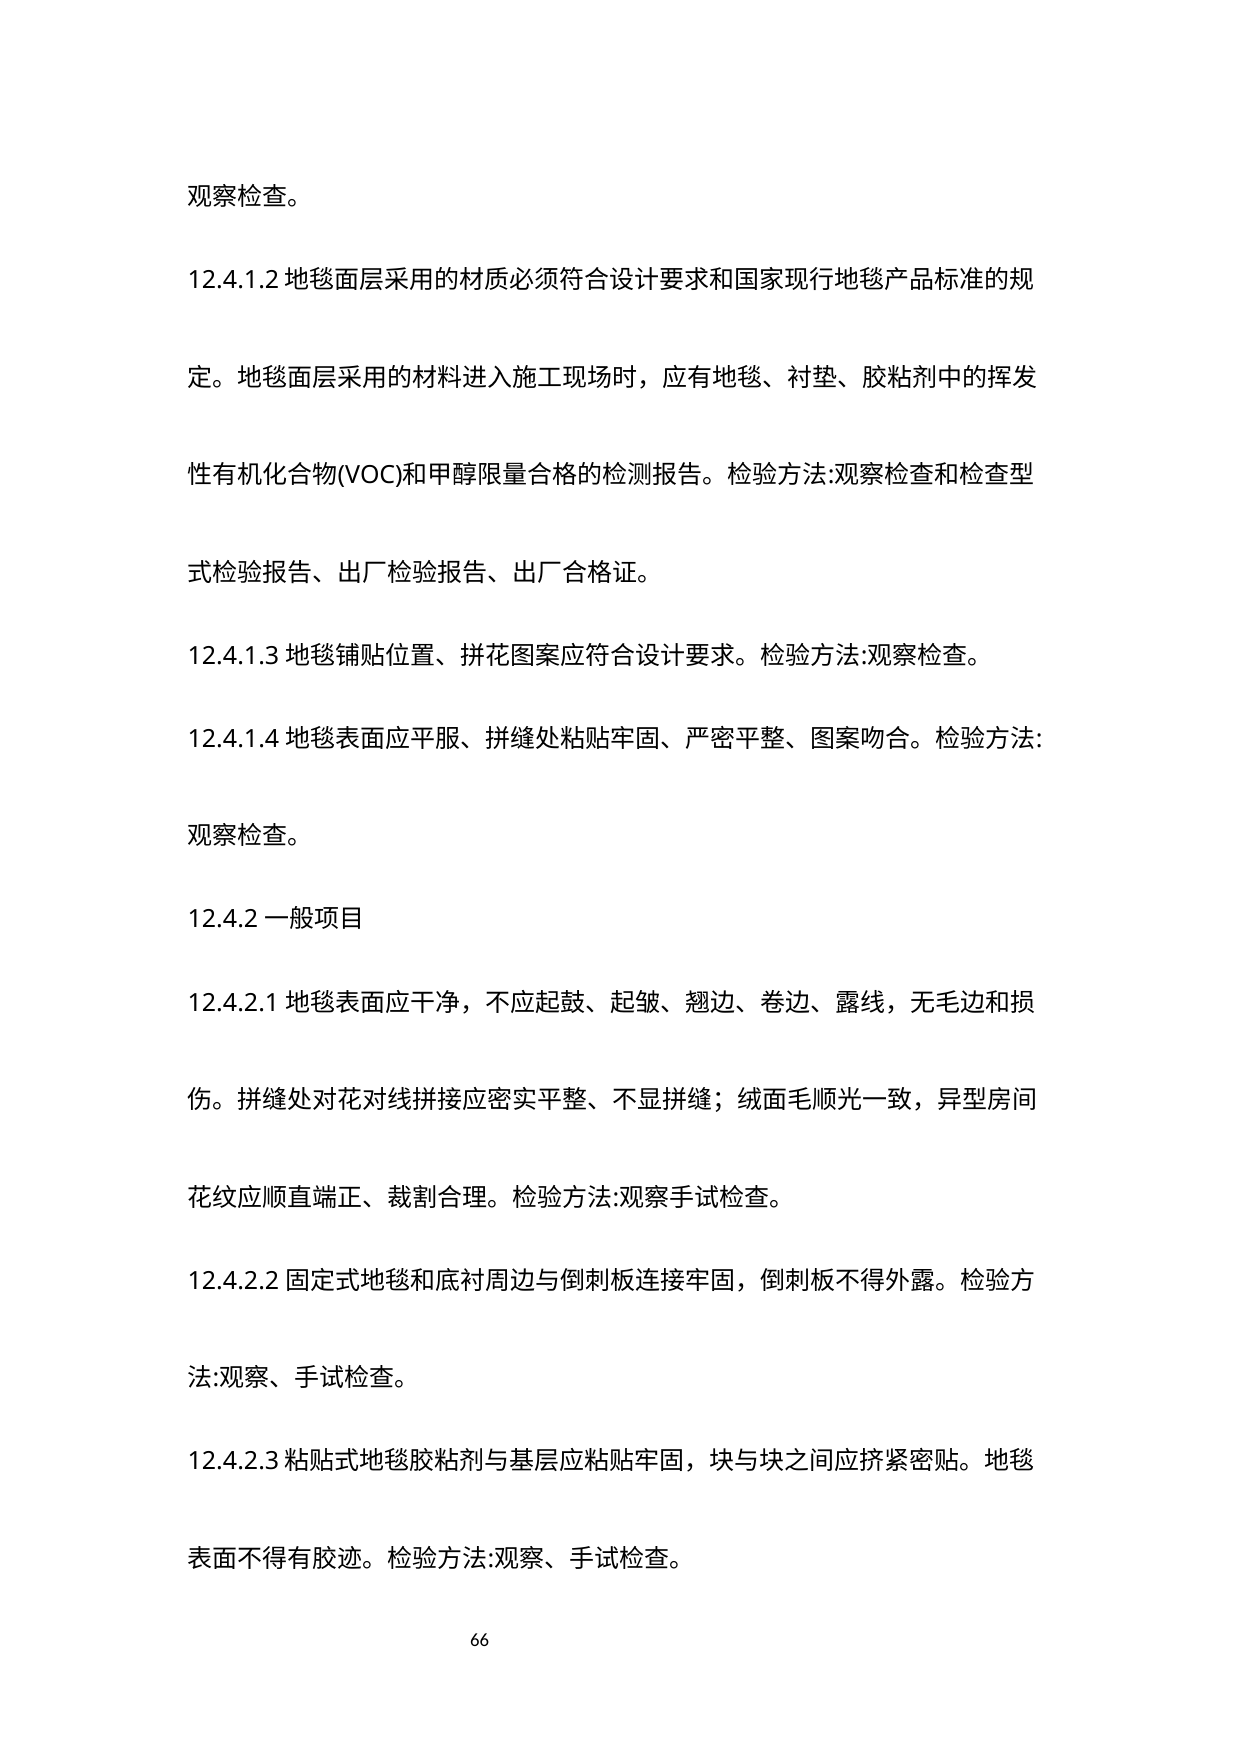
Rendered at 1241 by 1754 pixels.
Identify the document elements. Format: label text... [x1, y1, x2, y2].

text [187, 162, 1053, 227]
text 12.4.2.3粘贴式地毯胶粘剂与基层应粘贴牢固，块与块之间应挤紧密贴。地毯表面不得有胶迹。检验方法:观察、手试检查。 [187, 1426, 1053, 1589]
text 12.4.1.2地毯面层采用的材质必须符合设计要求和国家现行地毯产品标准的规定。地毯面层采用的材料进入施工现场时，应有地毯、衬垫、胶粘剂中的挥发性有机化合物(VOC)和甲醇限量合格的检测报告。检验方法:观察检查和检查型式检验报告、出厂检验报告、出厂合格证。 [187, 245, 1053, 603]
text 12.4.2 一般项目 [187, 884, 1053, 949]
text 12.4.1.3 地毯铺贴位置、拼花图案应符合设计要求。检验方法:观察检查。 [187, 621, 1053, 686]
text 12.4.2.2 固定式地毯和底衬周边与倒刺板连接牢固，倒刺板不得外露。检验方法:观察、手试检查。 [187, 1246, 1053, 1408]
text 12.4.2.1 地毯表面应干净，不应起鼓、起皱、翘边、卷边、露线，无毛边和损伤。拼缝处对花对线拼接应密实平整、不显拼缝；绒面毛顺光一致，异型房间花纹应顺直端正、裁割合理。检验方法:观察手试检查。 [187, 968, 1053, 1228]
text 12.4.1.4 地毯表面应平服、拼缝处粘贴牢固、严密平整、图案吻合。检验方法:观察检查。 [187, 704, 1053, 866]
